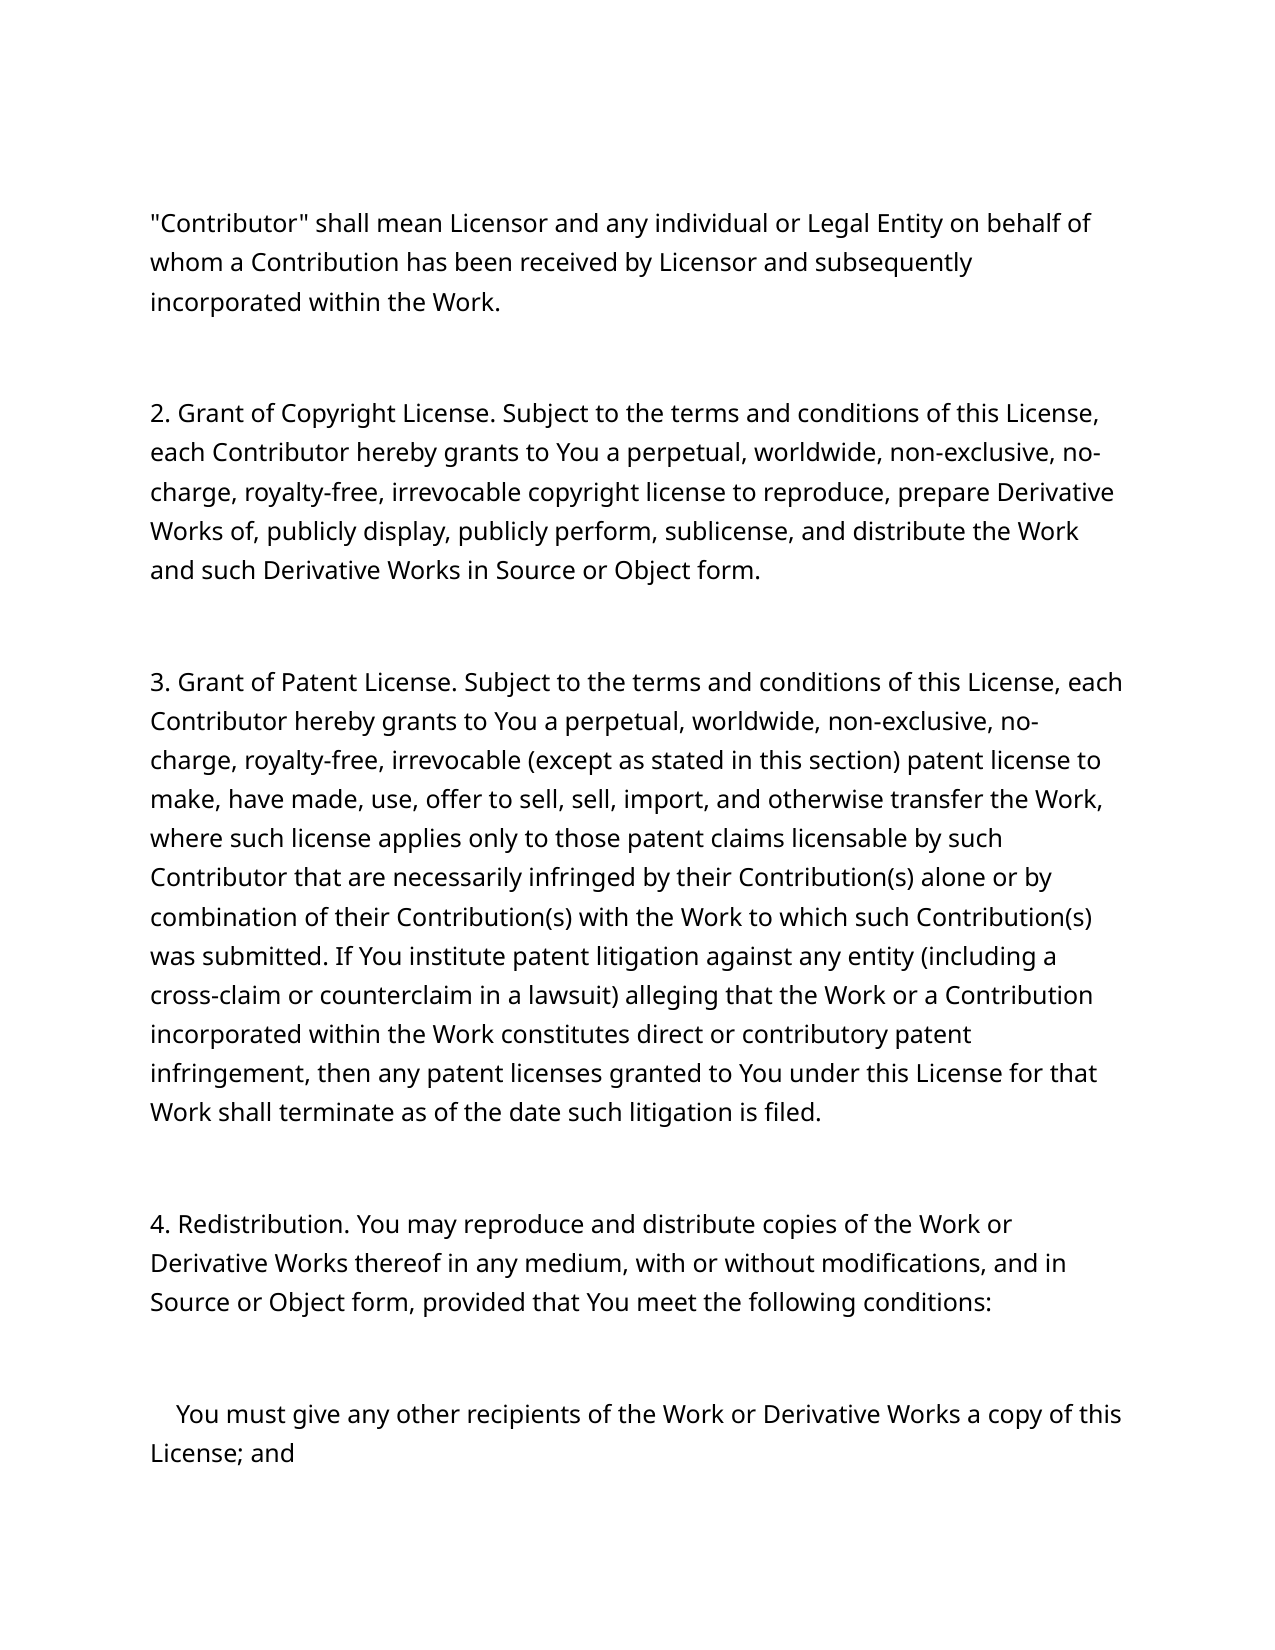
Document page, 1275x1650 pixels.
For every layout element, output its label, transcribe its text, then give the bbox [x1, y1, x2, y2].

text 3. Grant of Patent License. Subject to the terms and conditions of this License, each Contributor hereby grants to You a perpetual, worldwide, non-exclusive, no-charge, royalty-free, irrevocable (except as stated in this section) patent license to make, have made, use, offer to sell, sell, import, and otherwise transfer the Work, where such license applies only to those patent claims licensable by such Contributor that are necessarily infringed by their Contribution(s) alone or by combination of their Contribution(s) with the Work to which such Contribution(s) was submitted. If You institute patent litigation against any entity (including a cross-claim or counterclaim in a lawsuit) alleging that the Work or a Contribution incorporated within the Work constitutes direct or contributory patent infringement, then any patent licenses granted to You under this License for that Work shall terminate as of the date such litigation is filed. [150, 664, 1125, 1129]
text You must give any other recipients of the Work or Derivative Works a copy of this License; and [150, 1397, 1125, 1470]
text 2. Grant of Copyright License. Subject to the terms and conditions of this License, each Contributor hereby grants to You a perpetual, worldwide, non-exclusive, no-charge, royalty-free, irrevocable copyright license to reproduce, prepare Derivative Works of, publicly display, publicly perform, sublicense, and distribute the Work and such Derivative Works in Source or Object form. [150, 396, 1125, 587]
text 4. Redistribution. You may reproduce and distribute copies of the Work or Derivative Works thereof in any medium, with or without modifications, and in Source or Object form, provided that You meet the following conditions: [150, 1207, 1125, 1319]
text "Contributor" shall mean Licensor and any individual or Legal Entity on behalf of whom a Contribution has been received by Licensor and subsequently incorporated within the Work. [150, 206, 1125, 318]
